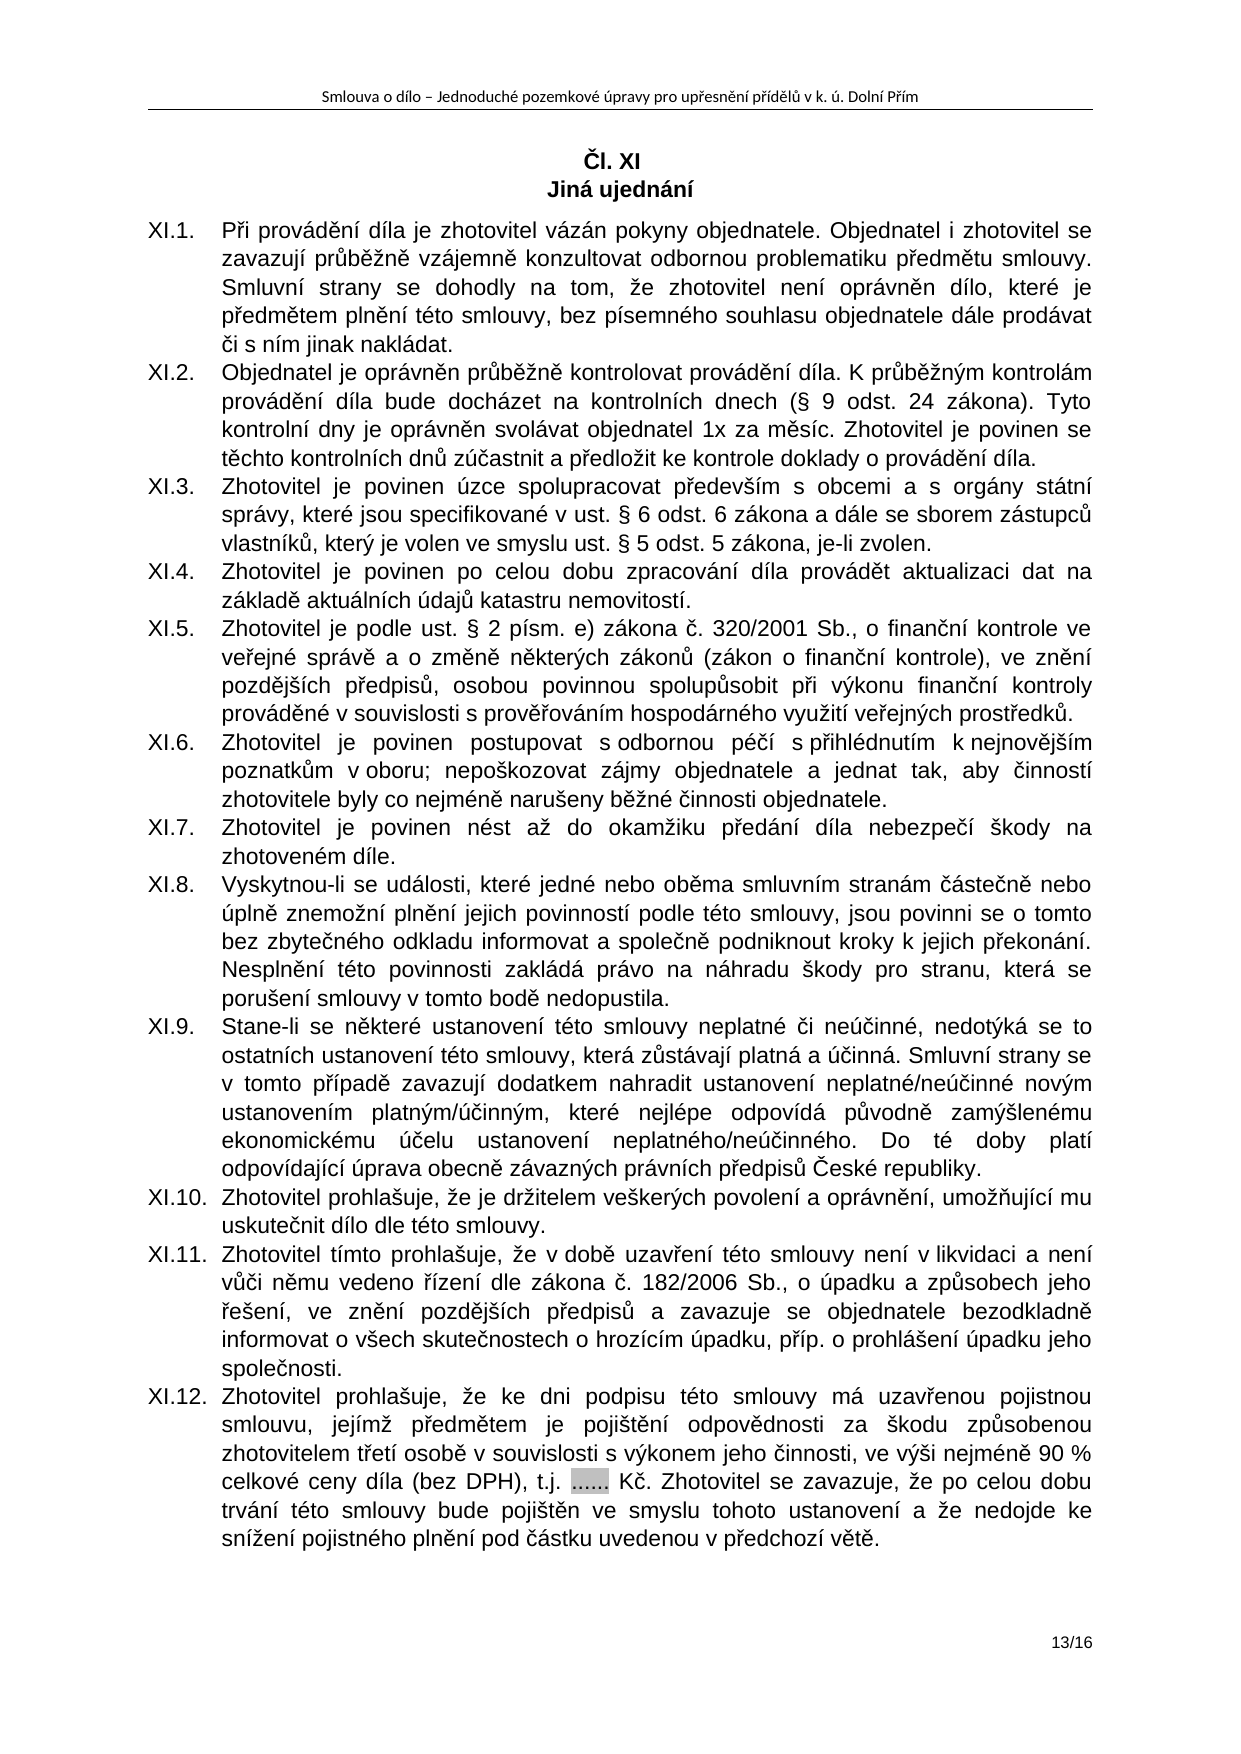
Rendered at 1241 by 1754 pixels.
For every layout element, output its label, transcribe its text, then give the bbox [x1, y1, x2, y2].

list Zhotovitel prohlašuje, že ke dni podpisu této smlouvy má uzavřenou pojistnou smlouvu, jejímž předmětem je pojištění odpovědnosti za škodu způsobenou zhotovitelem třetí osobě v souvislosti s výkonem jeho činnosti, ve výši nejméně 90 % celkové ceny díla (bez DPH), t.j. ...... Kč. Zhotovitel se zavazuje, že po celou dobu trvání této smlouvy bude pojištěn ve smyslu tohoto ustanovení a že nedojde ke snížení pojistného plnění pod částku uvedenou v předchozí větě. [148, 1383, 1093, 1551]
list Zhotovitel prohlašuje, že je držitelem veškerých povolení a oprávnění, umožňující mu uskutečnit dílo dle této smlouvy. [148, 1184, 1093, 1239]
list Při provádění díla je zhotovitel vázán pokyny objednatele. Objednatel i zhotovitel se zavazují průběžně vzájemně konzultovat odbornou problematiku předmětu smlouvy. Smluvní strany se dohodly na tom, že zhotovitel není oprávněn dílo, které je předmětem plnění této smlouvy, bez písemného souhlasu objednatele dále prodávat či s ním jinak nakládat. [148, 217, 1093, 357]
list Stane-li se některé ustanovení této smlouvy neplatné či neúčinné, nedotýká se to ostatních ustanovení této smlouvy, která zůstávají platná a účinná. Smluvní strany se v tomto případě zavazují dodatkem nahradit ustanovení neplatné/neúčinné novým ustanovením platným/účinným, které nejlépe odpovídá původně zamýšlenému ekonomickému účelu ustanovení neplatného/neúčinného. Do té doby platí odpovídající úprava obecně závazných právních předpisů České republiky. [148, 1013, 1093, 1182]
list Vyskytnou-li se události, které jedné nebo oběma smluvním stranám částečně nebo úplně znemožní plnění jejich povinností podle této smlouvy, jsou povinni se o tomto bez zbytečného odkladu informovat a společně podniknout kroky k jejich překonání. Nesplnění této povinnosti zakládá právo na náhradu škody pro stranu, která se porušení smlouvy v tomto bodě nedopustila. [148, 871, 1093, 1011]
list Zhotovitel je povinen úzce spolupracovat především s obcemi a s orgány státní správy, které jsou specifikované v ust. § 6 odst. 6 zákona a dále se sborem zástupců vlastníků, který je volen ve smyslu ust. § 5 odst. 5 zákona, je-li zvolen. [148, 473, 1093, 556]
text Jiná ujednání [148, 148, 1093, 202]
list Objednatel je oprávněn průběžně kontrolovat provádění díla. K průběžným kontrolám provádění díla bude docházet na kontrolních dnech (§ 9 odst. 24 zákona). Tyto kontrolní dny je oprávněn svolávat objednatel 1x za měsíc. Zhotovitel je povinen se těchto kontrolních dnů zúčastnit a předložit ke kontrole doklady o provádění díla. [148, 359, 1093, 471]
list Zhotovitel tímto prohlašuje, že v době uzavření této smlouvy není v likvidaci a není vůči němu vedeno řízení dle zákona č. 182/2006 Sb., o úpadku a způsobech jeho řešení, ve znění pozdějších předpisů a zavazuje se objednatele bezodkladně informovat o všech skutečnostech o hrozícím úpadku, příp. o prohlášení úpadku jeho společnosti. [148, 1241, 1093, 1381]
list Zhotovitel je podle ust. § 2 písm. e) zákona č. 320/2001 Sb., o finanční kontrole ve veřejné správě a o změně některých zákonů (zákon o finanční kontrole), ve znění pozdějších předpisů, osobou povinnou spolupůsobit při výkonu finanční kontroly prováděné v souvislosti s prověřováním hospodárného využití veřejných prostředků. [148, 615, 1093, 727]
list Zhotovitel je povinen nést až do okamžiku předání díla nebezpečí škody na zhotoveném díle. [148, 814, 1093, 869]
list Zhotovitel je povinen po celou dobu zpracování díla provádět aktualizaci dat na základě aktuálních údajů katastru nemovitostí. [148, 558, 1093, 613]
list Zhotovitel je povinen postupovat s odbornou péčí s přihlédnutím k nejnovějším poznatkům v oboru; nepoškozovat zájmy objednatele a jednat tak, aby činností zhotovitele byly co nejméně narušeny běžné činnosti objednatele. [148, 729, 1093, 812]
